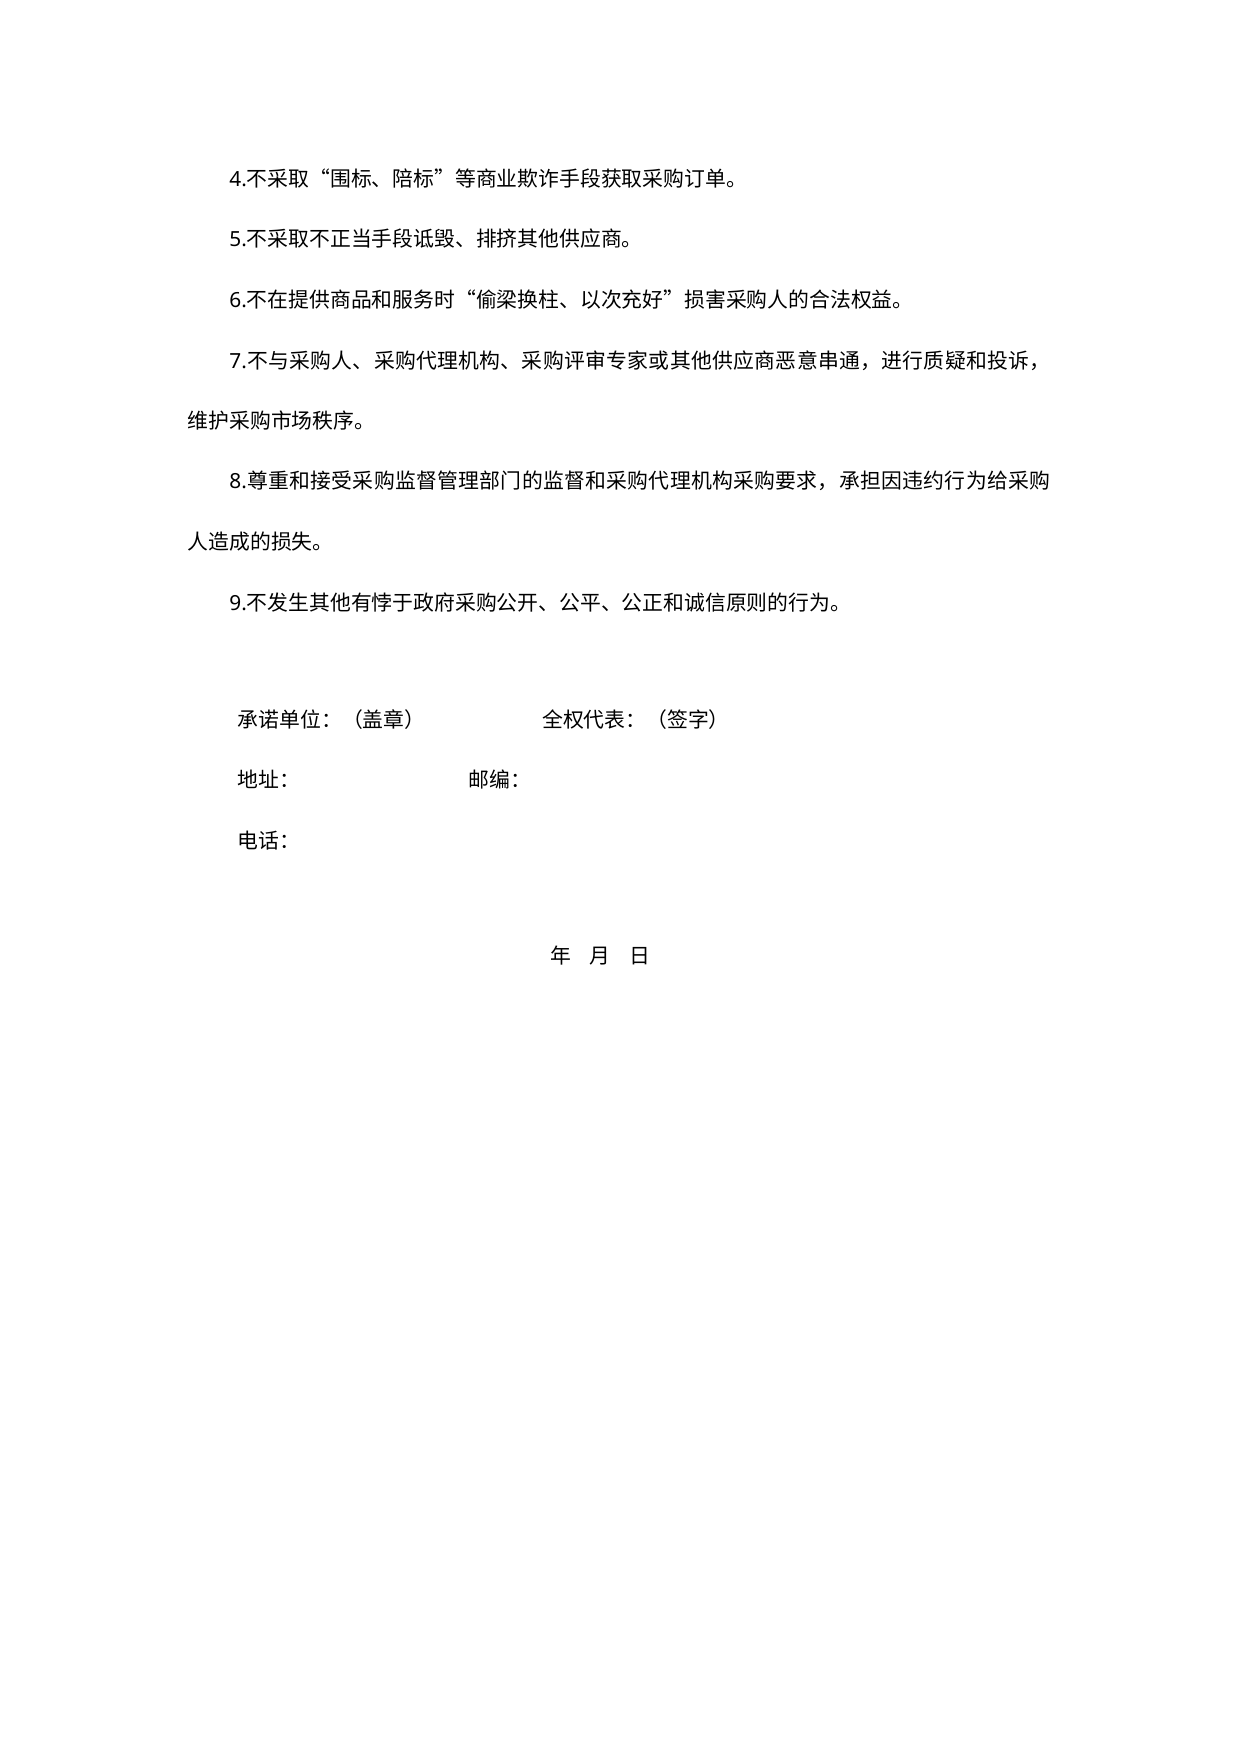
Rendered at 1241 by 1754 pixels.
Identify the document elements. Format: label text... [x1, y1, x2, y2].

text 9.不发生其他有悖于政府采购公开、公平、公正和诚信原则的行为。 [187, 586, 1053, 616]
text 5.不采取不正当手段诋毁、排挤其他供应商。 [187, 223, 1053, 253]
text 4.不采取“围标、陪标”等商业欺诈手段获取采购订单。 [187, 162, 1053, 192]
text 7.不与采购人、采购代理机构、采购评审专家或其他供应商恶意串通，进行质疑和投诉，维护采购市场秩序。 [187, 344, 1053, 434]
text 电话： [238, 824, 1053, 854]
text 地址： 邮编： [238, 764, 1053, 794]
text 承诺单位：（盖章） 全权代表：（签字） [238, 703, 1053, 733]
text 8.尊重和接受采购监督管理部门的监督和采购代理机构采购要求，承担因违约行为给采购人造成的损失。 [187, 465, 1053, 556]
text 6.不在提供商品和服务时“偷梁换柱、以次充好”损害采购人的合法权益。 [187, 283, 1053, 313]
text 年 月 日 [187, 939, 1053, 970]
